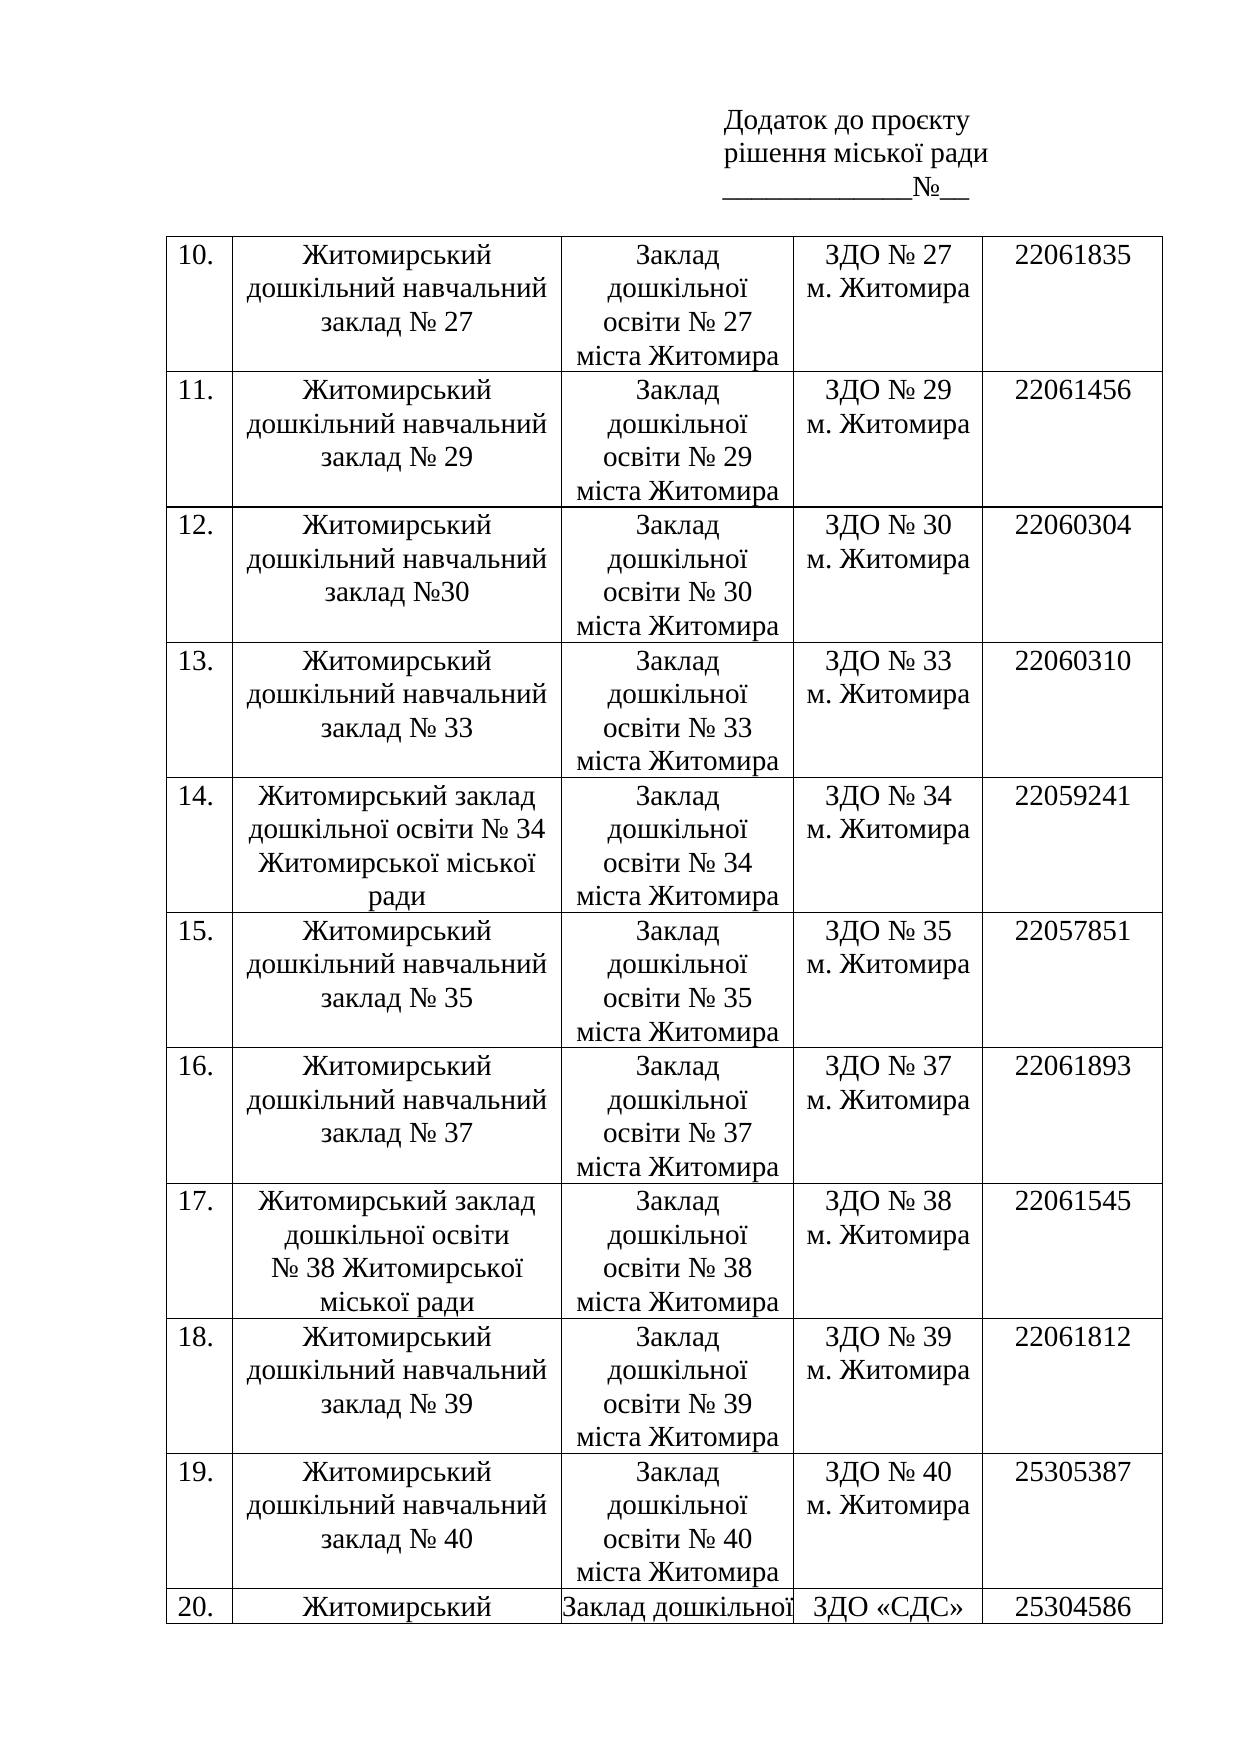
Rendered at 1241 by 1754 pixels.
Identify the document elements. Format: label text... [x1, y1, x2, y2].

table_cell Житомирський заклад дошкільної освіти № 34 Житомирської міської ради [233, 778, 561, 912]
table_cell Заклад дошкільної освіти № 38 міста Житомира [562, 1184, 793, 1318]
table_cell [167, 1454, 232, 1588]
table_cell [167, 913, 232, 1047]
table_cell ЗДО № 38 м. Житомира [794, 1184, 982, 1318]
table_cell Житомирський дошкільний навчальний заклад № 35 [233, 913, 561, 1047]
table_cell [233, 1589, 561, 1623]
table_cell 22061812 [983, 1319, 1162, 1453]
table_cell [167, 1048, 232, 1182]
table_cell 22060310 [983, 643, 1162, 777]
table_cell Заклад дошкільної освіти № 27 міста Житомира [562, 237, 793, 371]
table_cell 25305387 [983, 1454, 1162, 1588]
table_cell [167, 1184, 232, 1318]
table_cell Житомирський дошкільний навчальний заклад № 29 [233, 372, 561, 506]
table_cell [167, 1319, 232, 1453]
table_cell Заклад дошкільної освіти № 40 міста Житомира [562, 1454, 793, 1588]
table_cell Житомирський дошкільний навчальний заклад № 27 [233, 237, 561, 371]
table_cell ЗДО № 34 м. Житомира [794, 778, 982, 912]
table_cell Заклад дошкільної освіти № 39 міста Житомира [562, 1319, 793, 1453]
table_cell [167, 1589, 232, 1623]
table_cell [167, 643, 232, 777]
table_cell Житомирський заклад дошкільної освіти № 38 Житомирської міської ради [233, 1184, 561, 1318]
table_cell 22057851 [983, 913, 1162, 1047]
table_cell ЗДО № 29 м. Житомира [794, 372, 982, 506]
table_cell Заклад дошкільної освіти № 30 міста Житомира [562, 508, 793, 642]
table_cell Заклад дошкільної освіти № 33 міста Житомира [562, 643, 793, 777]
table_cell 22061893 [983, 1048, 1162, 1182]
table_cell 22061456 [983, 372, 1162, 506]
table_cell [794, 1589, 982, 1623]
table_cell Житомирський дошкільний навчальний заклад №30 [233, 508, 561, 642]
table_cell ЗДО № 35 м. Житомира [794, 913, 982, 1047]
table_cell 25304586 [983, 1589, 1162, 1623]
table_cell Заклад дошкільної освіти № 34 міста Житомира [562, 778, 793, 912]
table_cell Житомирський дошкільний навчальний заклад № 33 [233, 643, 561, 777]
table_cell ЗДО № 33 м. Житомира [794, 643, 982, 777]
table_cell [167, 778, 232, 912]
table_cell Заклад дошкільної освіти № 35 міста Житомира [562, 913, 793, 1047]
table_cell Житомирський дошкільний навчальний заклад № 37 [233, 1048, 561, 1182]
table_cell Житомирський дошкільний навчальний заклад № 39 [233, 1319, 561, 1453]
table_cell Заклад дошкільної освіти № 37 міста Житомира [562, 1048, 793, 1182]
table_cell ЗДО № 37 м. Житомира [794, 1048, 982, 1182]
table_cell [167, 237, 232, 371]
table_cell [562, 1589, 793, 1623]
table_cell Житомирський дошкільний навчальний заклад № 40 [233, 1454, 561, 1588]
table_cell ЗДО № 30 м. Житомира [794, 508, 982, 642]
table_cell ЗДО № 39 м. Житомира [794, 1319, 982, 1453]
table_cell [167, 372, 232, 506]
table_cell Заклад дошкільної освіти № 29 міста Житомира [562, 372, 793, 506]
table_cell 22059241 [983, 778, 1162, 912]
table_cell 22061545 [983, 1184, 1162, 1318]
table_cell [167, 508, 232, 642]
table_cell ЗДО № 27 м. Житомира [794, 237, 982, 371]
table_cell 22060304 [983, 508, 1162, 642]
table_cell 22061835 [983, 237, 1162, 371]
table_cell ЗДО № 40 м. Житомира [794, 1454, 982, 1588]
